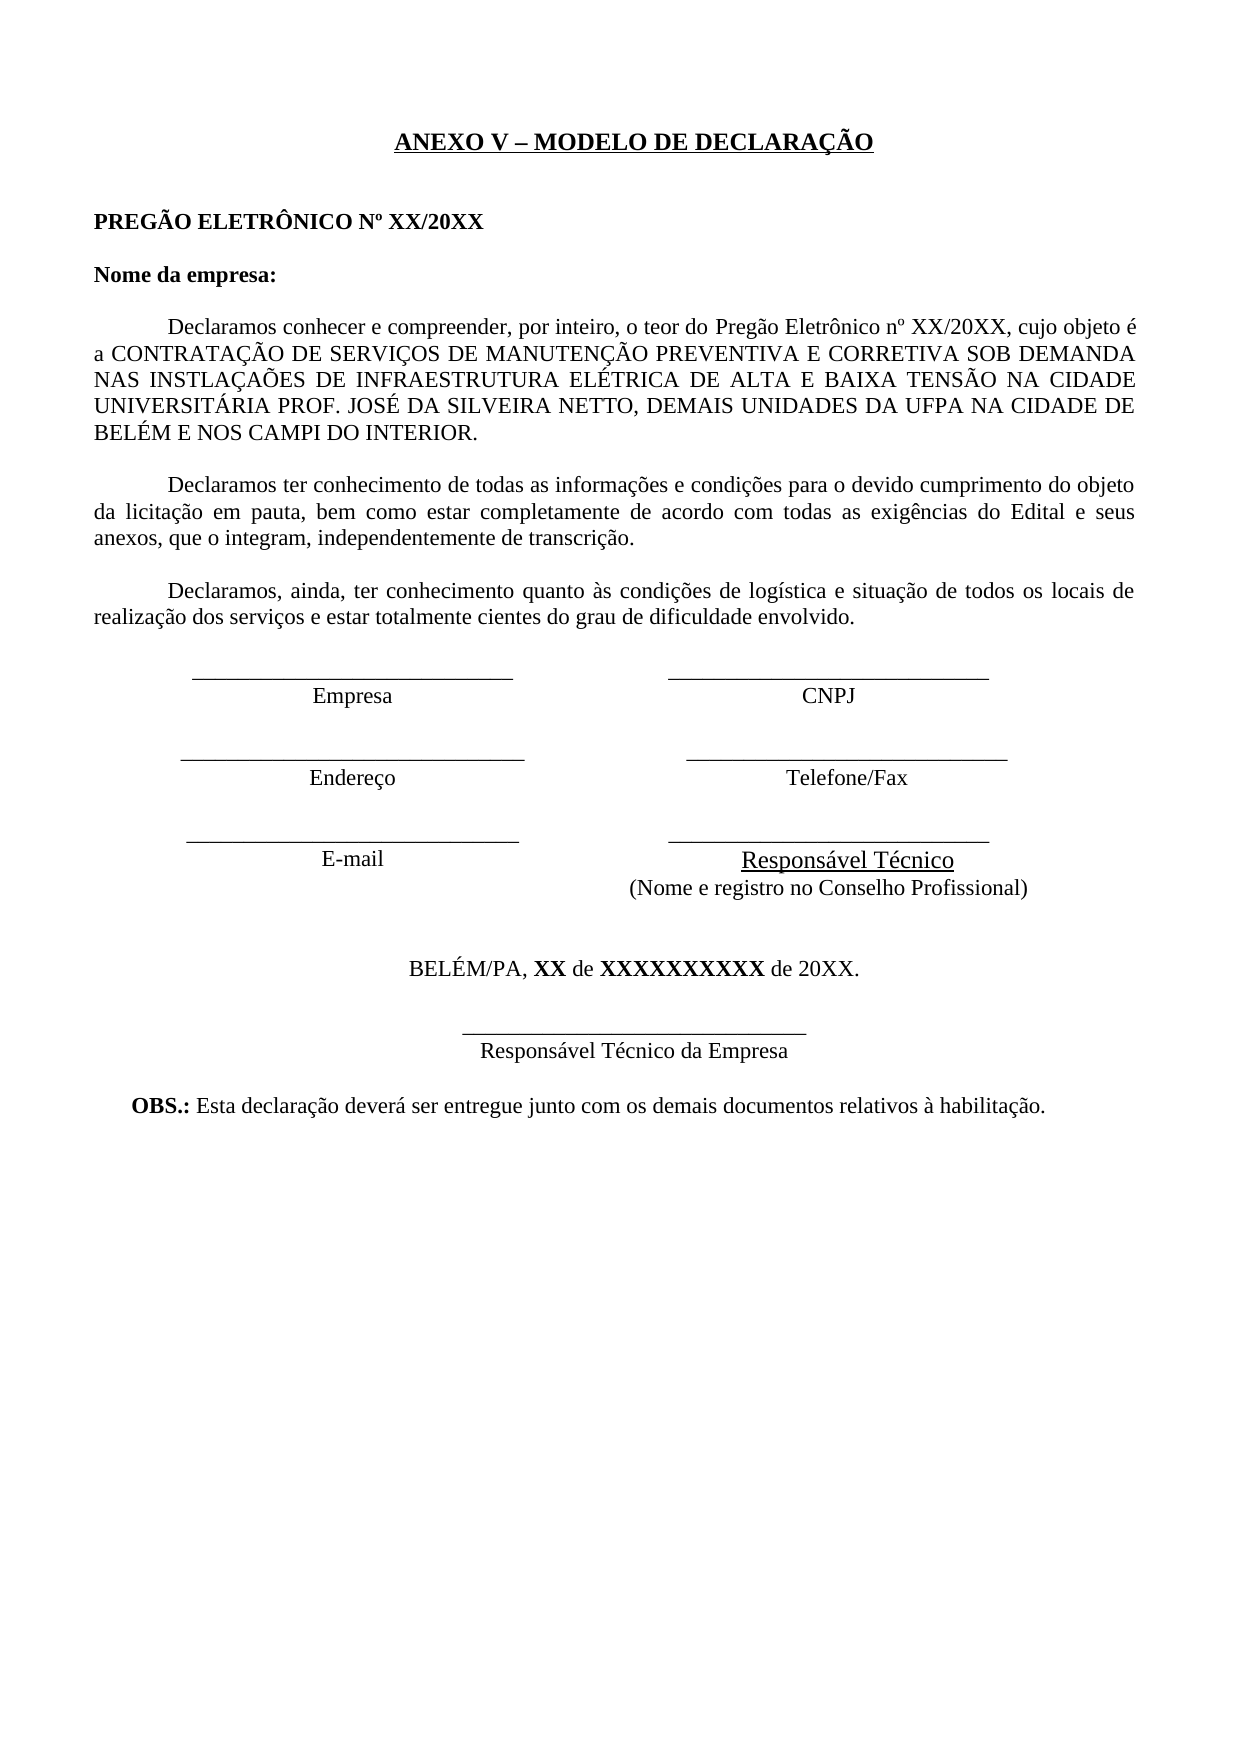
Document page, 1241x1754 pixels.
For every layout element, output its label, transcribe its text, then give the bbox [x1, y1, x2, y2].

table_header ____________________________ [619, 819, 1076, 845]
text Declaramos, ainda, ter conhecimento quanto às condições de logística e situação de todos os locais de realização dos serviços e estar totalmente cientes do grau de dificuldade envolvido. [94, 577, 1137, 630]
table_header ____________________________ [618, 656, 1076, 682]
text Nome da empresa: [94, 261, 1137, 287]
table_cell Responsável Técnico (Nome e registro no Conselho Profissional) [619, 845, 1076, 900]
text PREGÃO ELETRÔNICO Nº XX/20XX [94, 208, 1137, 234]
table_cell E-mail [124, 845, 619, 900]
text BELÉM/PA, XX de XXXXXXXXXX de 20XX. [131, 956, 1137, 982]
table_cell Endereço [124, 764, 618, 790]
table_cell Telefone/Fax [618, 764, 1113, 790]
table_header _____________________________ [124, 819, 619, 845]
text ANEXO V – MODELO DE DECLARAÇÃO [131, 127, 1137, 155]
text Declaramos conhecer e compreender, por inteiro, o teor do Pregão Eletrônico nº XX/20XX, cujo objeto é a CONTRATAÇÃO DE SERVIÇOS DE MANUTENÇÃO PREVENTIVA E CORRETIVA SOB DEMANDA NAS INSTLAÇAÕES DE INFRAESTRUTURA ELÉTRICA DE ALTA E BAIXA TENSÃO NA CIDADE UNIVERSITÁRIA PROF. JOSÉ DA SILVEIRA NETTO, DEMAIS UNIDADES DA UFPA NA CIDADE DE BELÉM E NOS CAMPI DO INTERIOR. [94, 313, 1137, 445]
table_header ______________________________ [124, 738, 618, 764]
text Declaramos ter conhecimento de todas as informações e condições para o devido cumprimento do objeto da licitação em pauta, bem como estar completamente de acordo com todas as exigências do Edital e seus anexos, que o integram, independentemente de transcrição. [94, 472, 1137, 551]
table_cell Responsável Técnico da Empresa [387, 1037, 881, 1063]
table_header ______________________________ [387, 1011, 881, 1037]
text OBS.: Esta declaração deverá ser entregue junto com os demais documentos relativos à habilitação. [131, 1092, 1207, 1118]
table_cell Empresa [124, 683, 618, 709]
table_header ____________________________ [618, 738, 1113, 764]
table_cell CNPJ [618, 683, 1076, 709]
table_header ____________________________ [124, 656, 618, 682]
